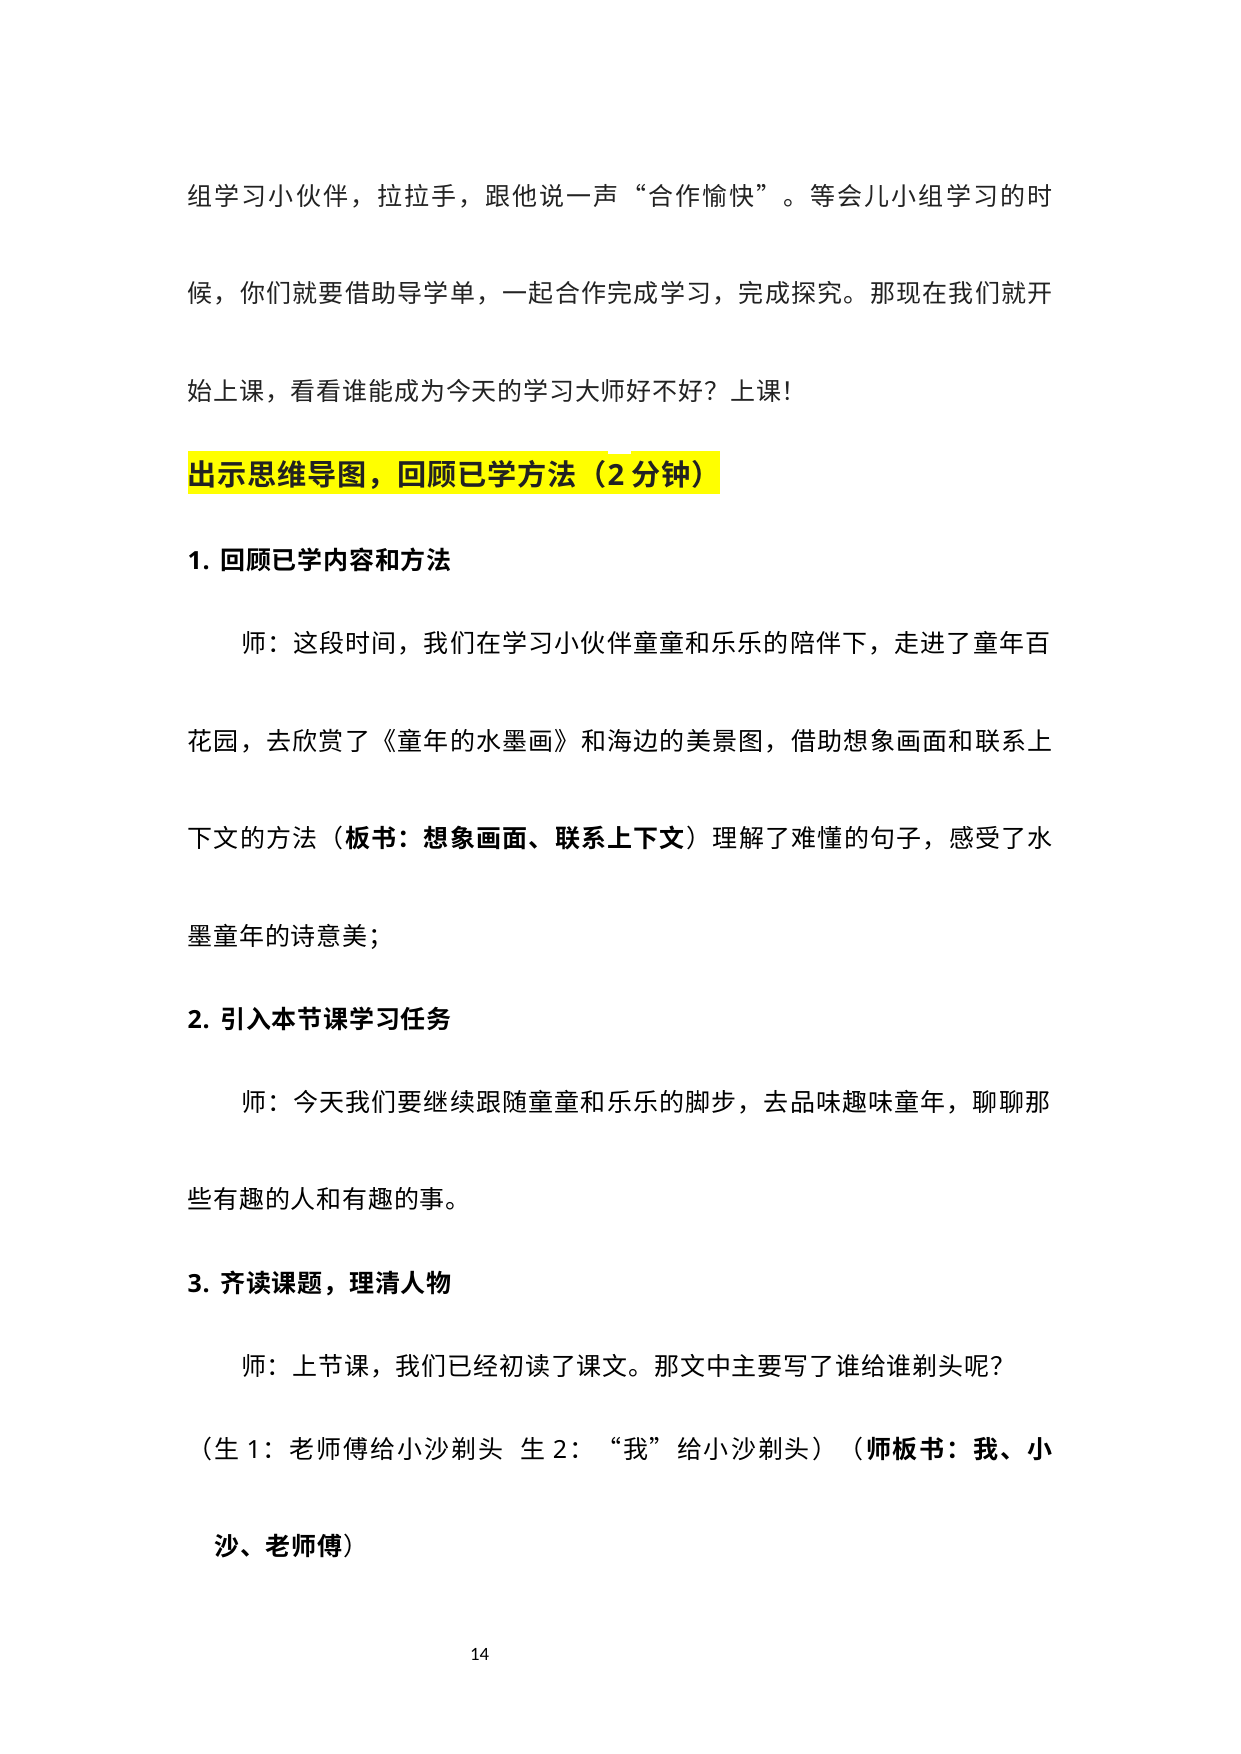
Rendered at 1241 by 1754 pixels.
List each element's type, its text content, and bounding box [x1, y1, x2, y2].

list 齐读课题，理清人物 [187, 1249, 1053, 1314]
list 引入本节课学习任务 [187, 985, 1053, 1050]
list 回顾已学内容和方法 [187, 526, 1053, 591]
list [187, 162, 1053, 422]
list （生1：老师傅给小沙剃头 生2：“我”给小沙剃头）（师板书：我、小沙、老师傅） [187, 1415, 1053, 1577]
list 师：上节课，我们已经初读了课文。那文中主要写了谁给谁剃头呢？ [187, 1332, 1053, 1397]
list 师：这段时间，我们在学习小伙伴童童和乐乐的陪伴下，走进了童年百花园，去欣赏了《童年的水墨画》和海边的美景图，借助想象画面和联系上下文的方法（板书：想象画面、联系上下文）理解了难懂的句子，感受了水墨童年的诗意美； [187, 609, 1053, 967]
list 师：今天我们要继续跟随童童和乐乐的脚步，去品味趣味童年，聊聊那些有趣的人和有趣的事。 [187, 1068, 1053, 1231]
list 出示思维导图，回顾已学方法（2分钟） [187, 440, 1053, 505]
